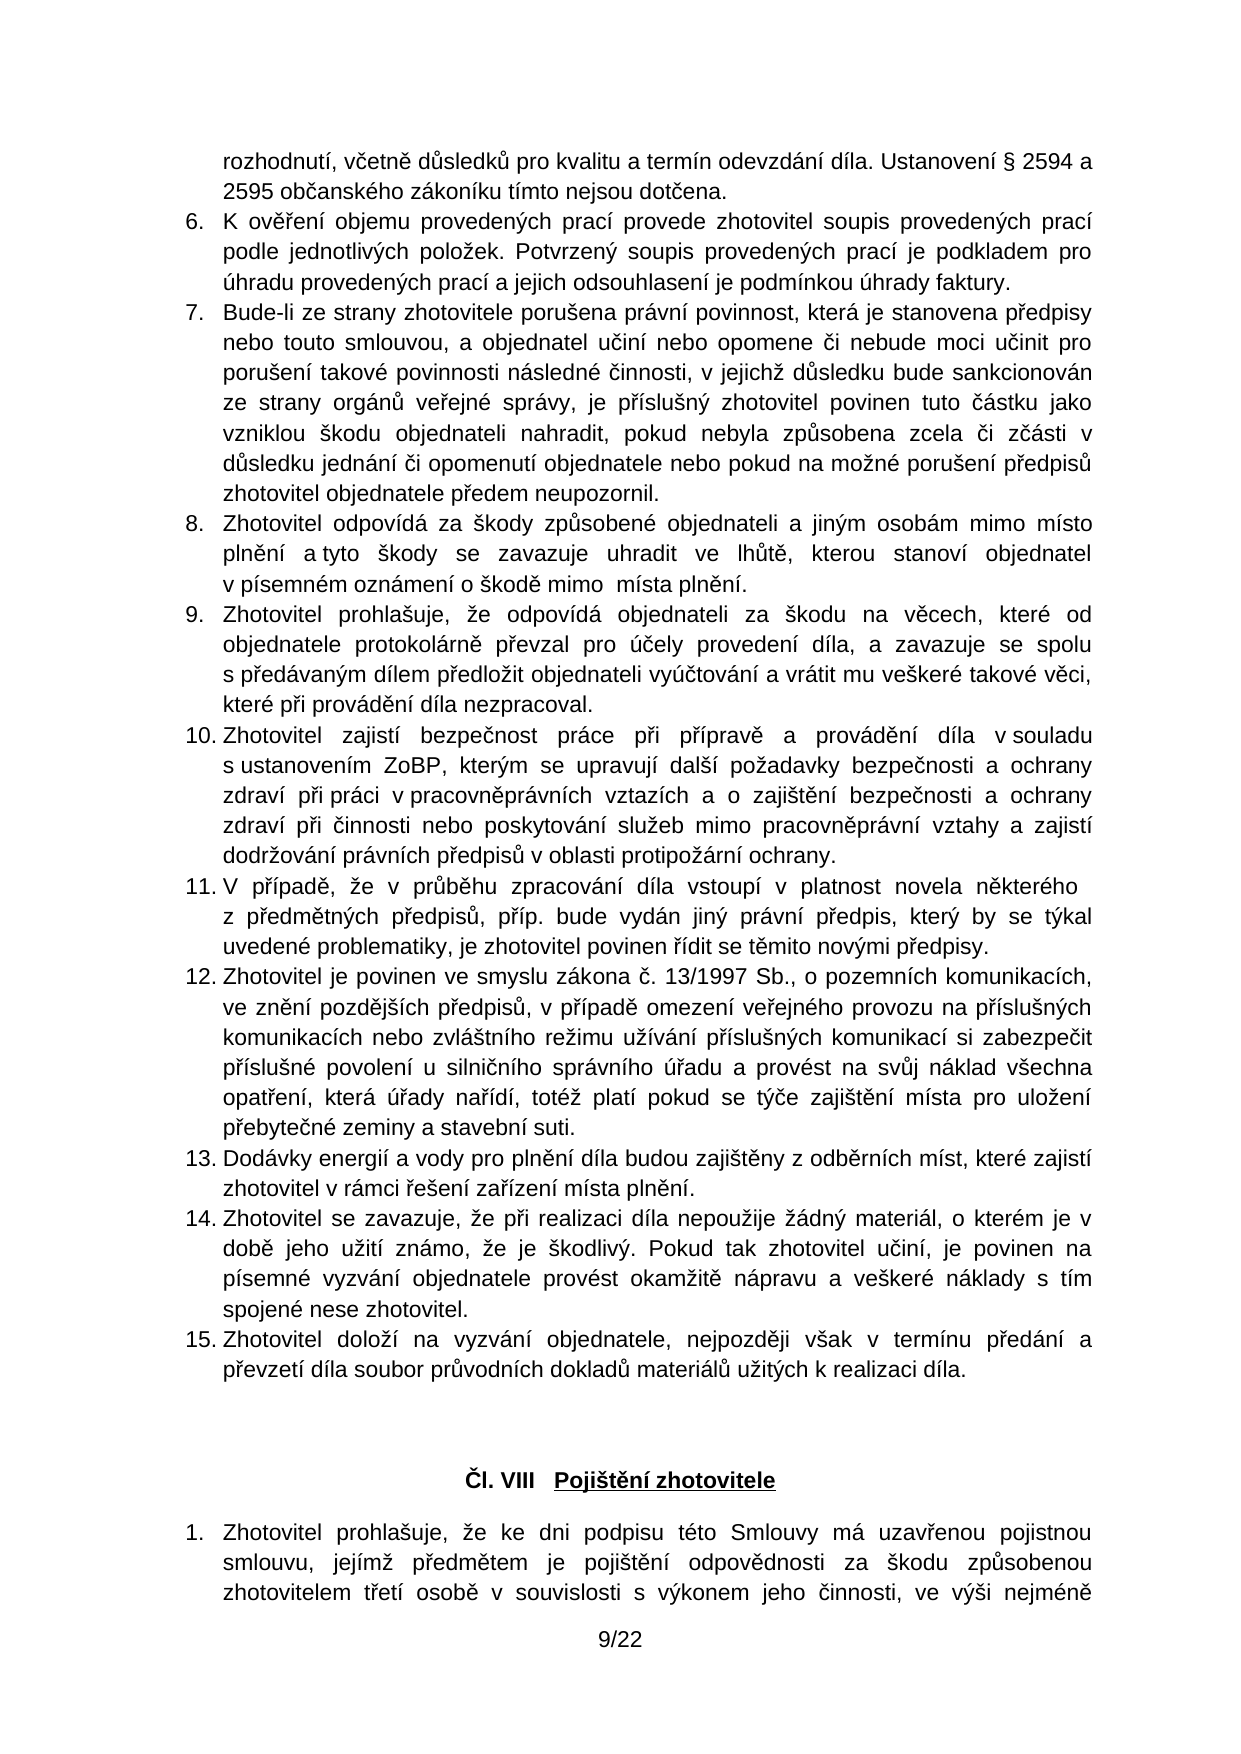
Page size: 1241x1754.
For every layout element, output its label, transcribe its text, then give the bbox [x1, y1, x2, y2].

list Dodávky energií a vody pro plnění díla budou zajištěny z odběrních míst, které zajistí zhotovitel v rámci řešení zařízení místa plnění. [185, 1144, 1093, 1201]
list Zhotovitel odpovídá za škody způsobené objednateli a jiným osobám mimo místo plnění a tyto škody se zavazuje uhradit ve lhůtě, kterou stanoví objednatel v písemném oznámení o škodě mimo místa plnění. [185, 510, 1093, 597]
list Zhotovitel se zavazuje, že při realizaci díla nepoužije žádný materiál, o kterém je v době jeho užití známo, že je škodlivý. Pokud tak zhotovitel učiní, je povinen na písemné vyzvání objednatele provést okamžitě nápravu a veškeré náklady s tím spojené nese zhotovitel. [185, 1205, 1093, 1322]
list Zhotovitel zajistí bezpečnost práce při přípravě a provádění díla v souladu s ustanovením ZoBP, kterým se upravují další požadavky bezpečnosti a ochrany zdraví při práci v pracovněprávních vztazích a o zajištění bezpečnosti a ochrany zdraví při činnosti nebo poskytování služeb mimo pracovněprávní vztahy a zajistí dodržování právních předpisů v oblasti protipožární ochrany. [185, 722, 1093, 869]
list Bude-li ze strany zhotovitele porušena právní povinnost, která je stanovena předpisy nebo touto smlouvou, a objednatel učiní nebo opomene či nebude moci učinit pro porušení takové povinnosti následné činnosti, v jejichž důsledku bude sankcionován ze strany orgánů veřejné správy, je příslušný zhotovitel povinen tuto částku jako vzniklou škodu objednateli nahradit, pokud nebyla způsobena zcela či zčásti v důsledku jednání či opomenutí objednatele nebo pokud na možné porušení předpisů zhotovitel objednatele předem neupozornil. [185, 299, 1093, 506]
list V případě, že v průběhu zpracování díla vstoupí v platnost novela některého z předmětných předpisů, příp. bude vydán jiný právní předpis, který by se týkal uvedené problematiky, je zhotovitel povinen řídit se těmito novými předpisy. [185, 873, 1093, 959]
list Zhotovitel doloží na vyzvání objednatele, nejpozději však v termínu předání a převzetí díla soubor průvodních dokladů materiálů užitých k realizaci díla. [185, 1326, 1093, 1382]
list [185, 1518, 1093, 1605]
list Zhotovitel je povinen ve smyslu zákona č. 13/1997 Sb., o pozemních komunikacích, ve znění pozdějších předpisů, v případě omezení veřejného provozu na příslušných komunikacích nebo zvláštního režimu užívání příslušných komunikací si zabezpečit příslušné povolení u silničního správního úřadu a provést na svůj náklad všechna opatření, která úřady nařídí, totéž platí pokud se týče zajištění místa pro uložení přebytečné zeminy a stavební suti. [185, 963, 1093, 1141]
list Zhotovitel prohlašuje, že odpovídá objednateli za škodu na věcech, které od objednatele protokolárně převzal pro účely provedení díla, a zavazuje se spolu s předávaným dílem předložit objednateli vyúčtování a vrátit mu veškeré takové věci, které při provádění díla nezpracoval. [185, 601, 1093, 718]
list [185, 148, 1093, 204]
text Čl. VIII Pojištění zhotovitele [148, 1467, 1093, 1494]
list K ověření objemu provedených prací provede zhotovitel soupis provedených prací podle jednotlivých položek. Potvrzený soupis provedených prací je podkladem pro úhradu provedených prací a jejich odsouhlasení je podmínkou úhrady faktury. [185, 208, 1093, 295]
